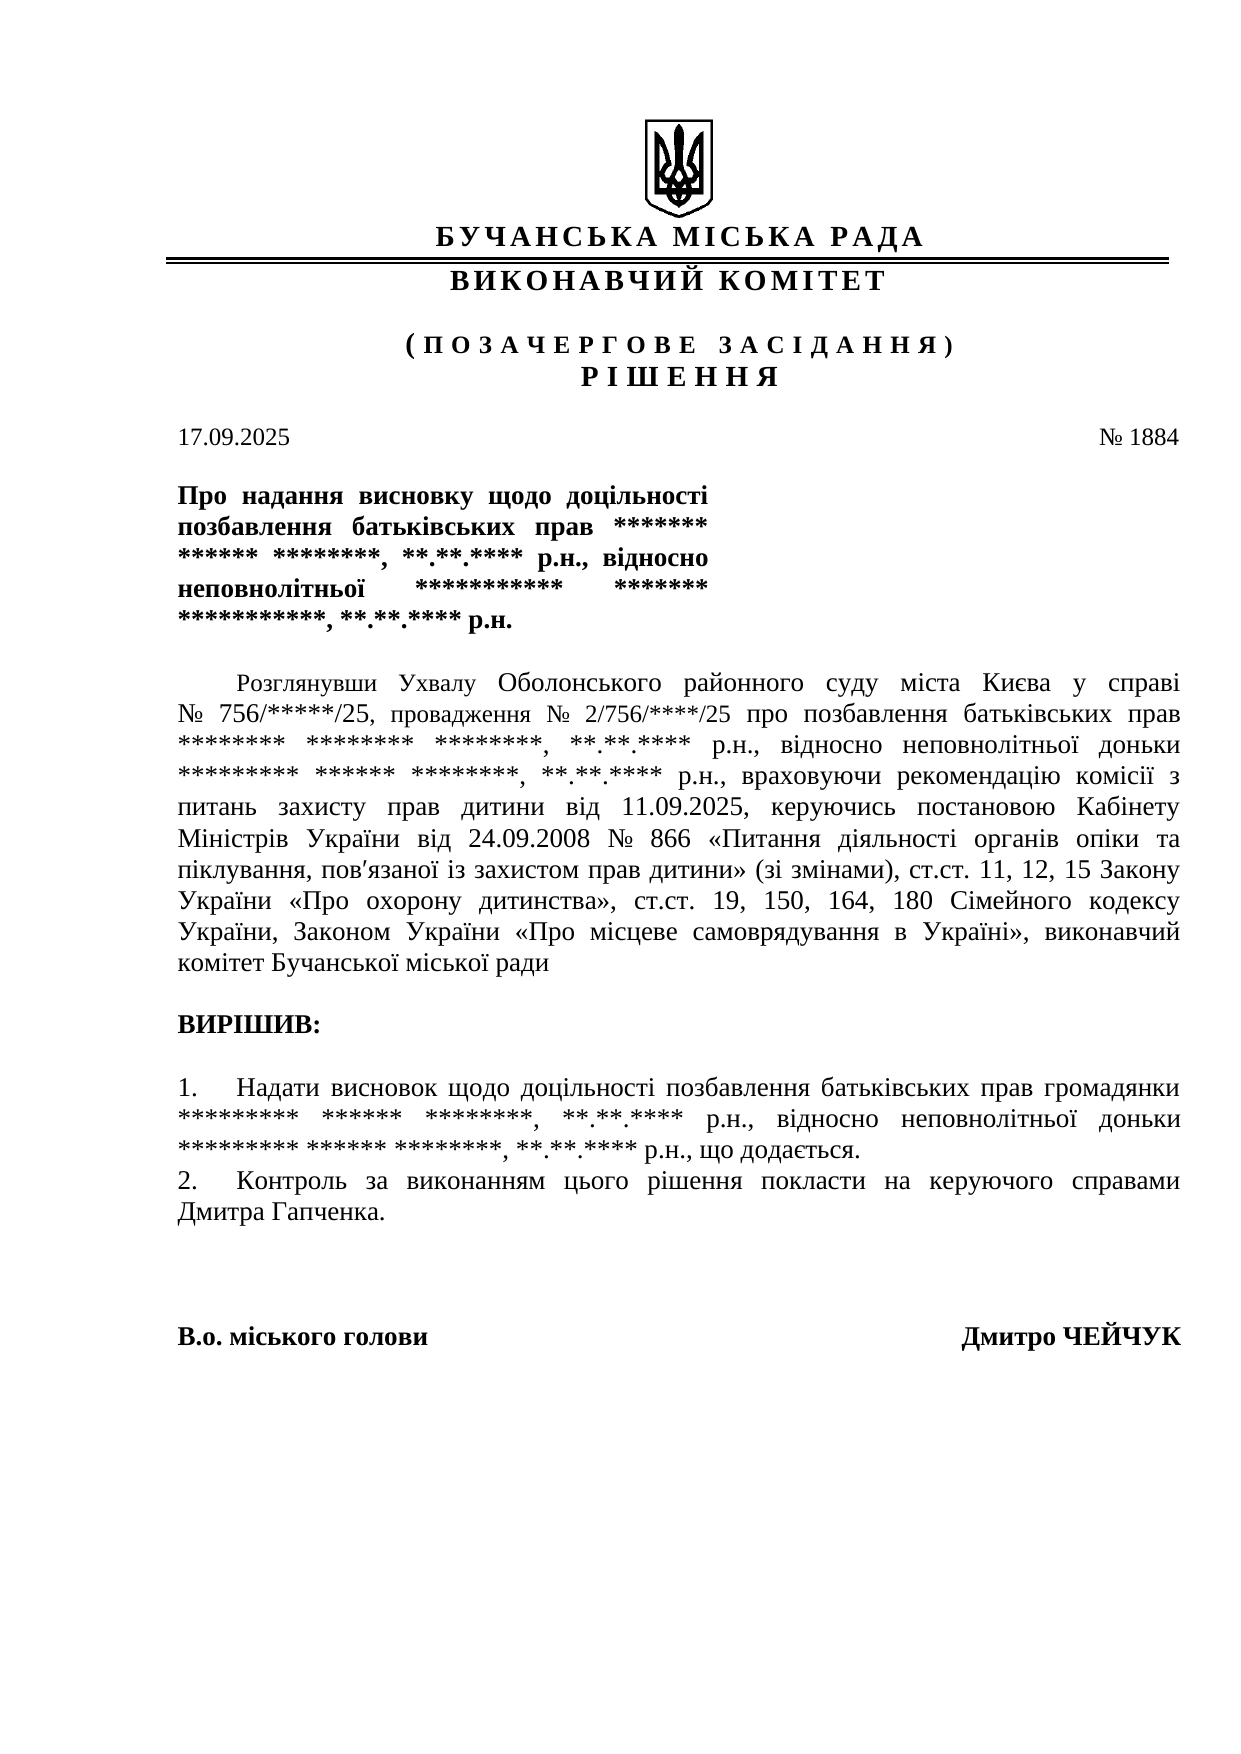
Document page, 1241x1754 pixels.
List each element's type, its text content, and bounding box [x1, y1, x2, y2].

text (ПОЗАЧЕРГОВЕ ЗАСІДАННЯ) [177, 326, 1181, 359]
table_header В.о. міського голови [166, 1320, 679, 1351]
text ВИРІШИВ: [177, 1008, 1181, 1040]
text РІШЕННЯ [177, 359, 1181, 393]
table_header Дмитро ЧЕЙЧУК [679, 1320, 1192, 1351]
table_header 17.09.2025 [166, 422, 679, 450]
text Розглянувши Ухвалу Оболонського районного суду міста Києва у справі № 756/*****/25, провадження № 2/756/****/25 про позбавлення батьківських прав ******** ******** ********, **.**.**** р.н., відносно неповнолітньої доньки ********* ****** ********, **.**.**** р.н., враховуючи рекомендацію комісії з питань захисту прав дитини від 11.09.2025, керуючись постановою Кабінету Міністрів України від 24.09.2008 № 866 «Питання діяльності органів опіки та піклування, пов′язаної із захистом прав дитини» (зі змінами), ст.ст. 11, 12, 15 Закону України «Про охорону дитинства», ст.ст. 19, 150, 164, 180 Сімейного кодексу України, Законом України «Про місцеве самоврядування в Україні», виконавчий комітет Бучанської міської ради [177, 666, 1181, 977]
text БУЧАНСЬКА МІСЬКА РАДА [177, 219, 1181, 252]
text 1. Надати висновок щодо доцільності позбавлення батьківських прав громадянки ********* ****** ********, **.**.**** р.н., відносно неповнолітньої доньки ********* ****** ********, **.**.**** р.н., що додається. [177, 1071, 1181, 1164]
table_header ВИКОНАВЧИЙ КОМІТЕТ [166, 264, 1169, 326]
text Про надання висновку щодо доцільності позбавлення батьківських прав ******* ****** ********, **.**.**** р.н., відносно неповнолітньої *********** ******* ***********, **.**.**** р.н. [177, 479, 709, 635]
picture [643, 118, 715, 219]
table_header № 1884 [679, 422, 1192, 450]
text 2. Контроль за виконанням цього рішення покласти на керуючого справами Дмитра Гапченка. [177, 1164, 1181, 1227]
